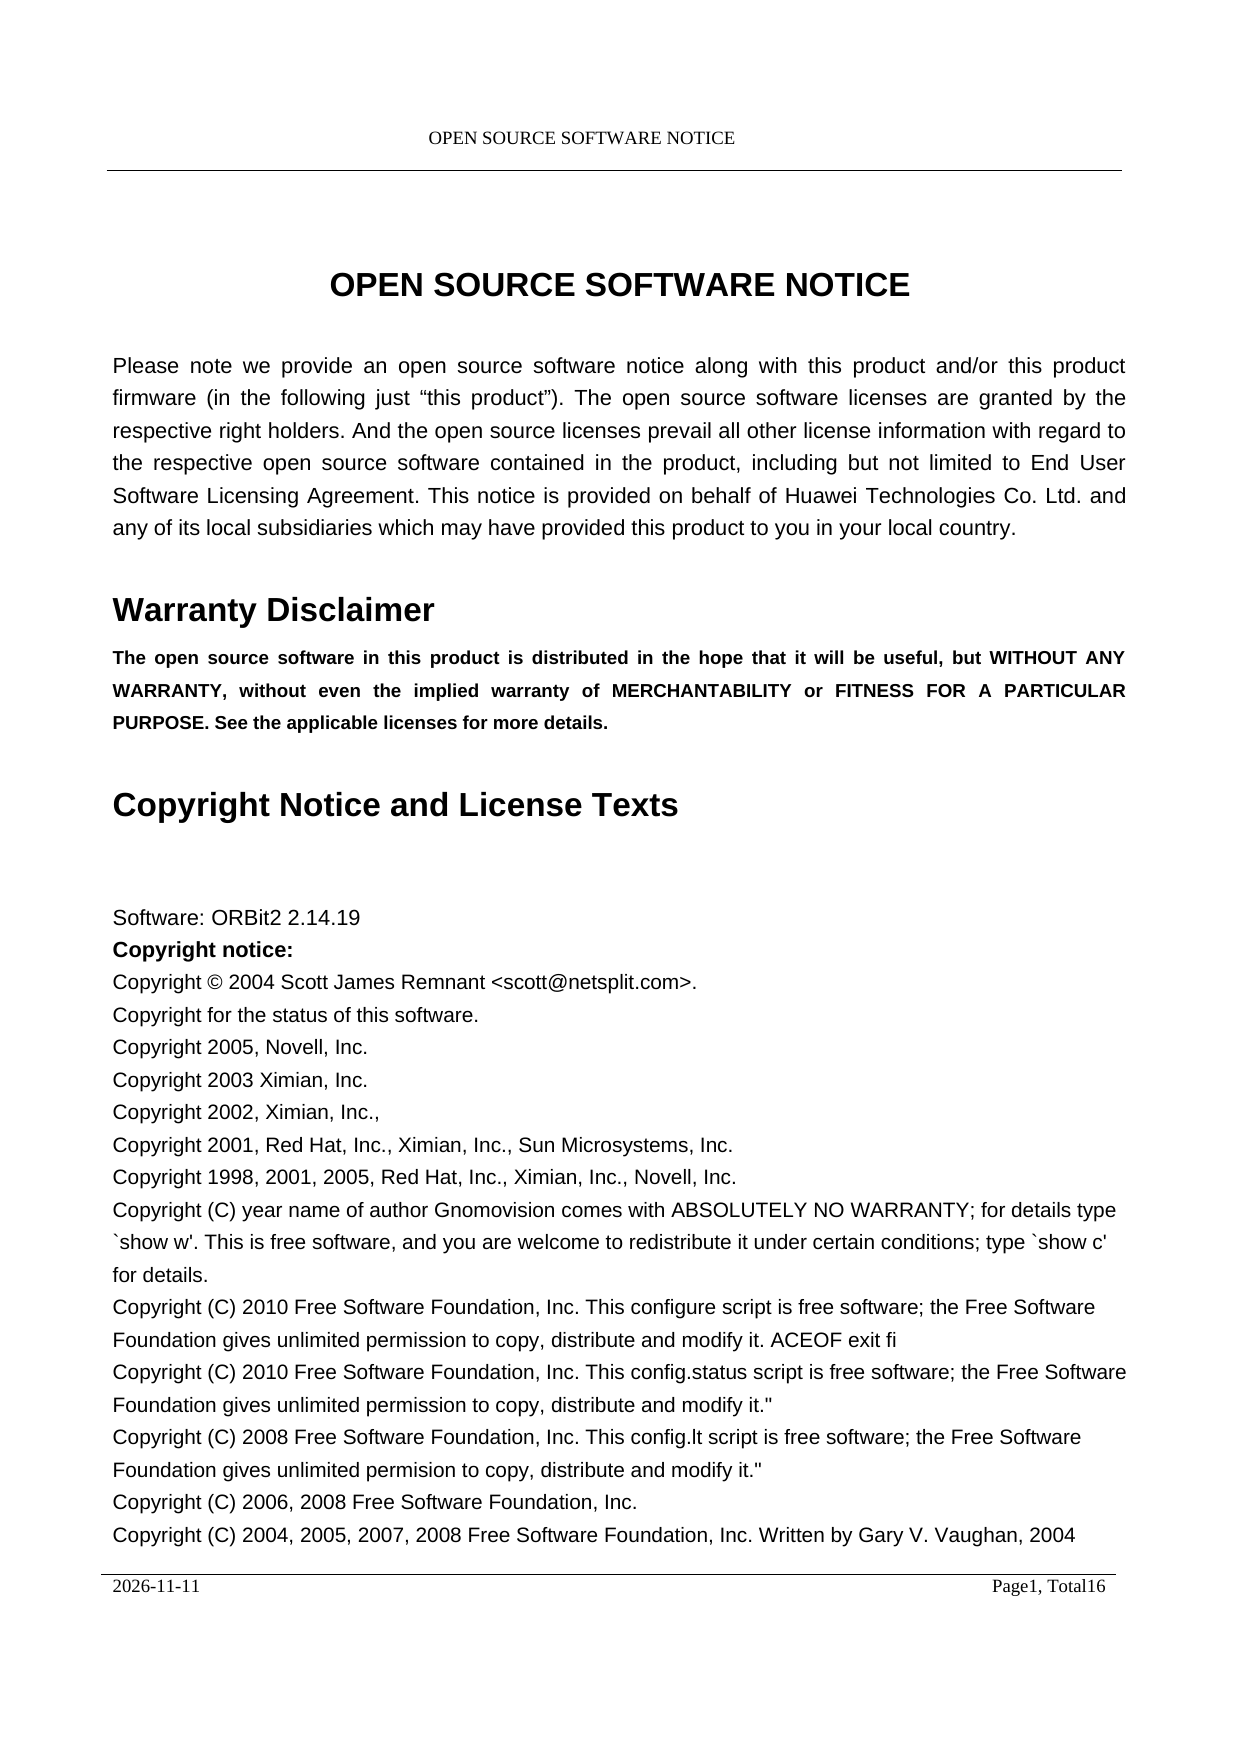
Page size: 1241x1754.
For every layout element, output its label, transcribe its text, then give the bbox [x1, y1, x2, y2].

text Copyright notice: [112, 933, 1128, 966]
text Copyright (C) 2004, 2005, 2007, 2008 Free Software Foundation, Inc. Written by Gary V. Vaughan, 2004 [112, 1518, 1128, 1551]
text Copyright 1998, 2001, 2005, Red Hat, Inc., Ximian, Inc., Novell, Inc. [112, 1161, 1128, 1193]
text Copyright (C) 2008 Free Software Foundation, Inc. This config.lt script is free software; the Free Software Foundation gives unlimited permision to copy, distribute and modify it." [112, 1421, 1128, 1486]
text Copyright 2005, Novell, Inc. [112, 1031, 1128, 1063]
text Copyright 2001, Red Hat, Inc., Ximian, Inc., Sun Microsystems, Inc. [112, 1128, 1128, 1161]
text Copyright (C) 2010 Free Software Foundation, Inc. This config.status script is free software; the Free Software Foundation gives unlimited permission to copy, distribute and modify it." [112, 1356, 1128, 1421]
text Copyright Notice and License Texts [112, 771, 1128, 836]
text Copyright (C) 2010 Free Software Foundation, Inc. This configure script is free software; the Free Software Foundation gives unlimited permission to copy, distribute and modify it. ACEOF exit fi [112, 1291, 1128, 1356]
text OPEN SOURCE SOFTWARE NOTICE [112, 251, 1128, 316]
text Copyright for the status of this software. [112, 998, 1128, 1031]
text Copyright 2002, Ximian, Inc., [112, 1096, 1128, 1128]
text The open source software in this product is distributed in the hope that it will be useful, but WITHOUT ANY WARRANTY, without even the implied warranty of MERCHANTABILITY or FITNESS FOR A PARTICULAR PURPOSE. See the applicable licenses for more details. [112, 641, 1128, 739]
text Copyright © 2004 Scott James Remnant <scott@netsplit.com>. [112, 966, 1128, 998]
text Warranty Disclaimer [112, 576, 1128, 641]
text Please note we provide an open source software notice along with this product and/or this product firmware (in the following just “this product”). The open source software licenses are granted by the respective right holders. And the open source licenses prevail all other license information with regard to the respective open source software contained in the product, including but not limited to End User Software Licensing Agreement. This notice is provided on behalf of Huawei Technologies Co. Ltd. and any of its local subsidiaries which may have provided this product to you in your local country. [112, 349, 1128, 544]
text Copyright 2003 Ximian, Inc. [112, 1063, 1128, 1096]
text Copyright (C) year name of author Gnomovision comes with ABSOLUTELY NO WARRANTY; for details type `show w'. This is free software, and you are welcome to redistribute it under certain conditions; type `show c' for details. [112, 1193, 1128, 1291]
text Copyright (C) 2006, 2008 Free Software Foundation, Inc. [112, 1486, 1128, 1518]
text Software: ORBit2 2.14.19 [112, 901, 1128, 933]
